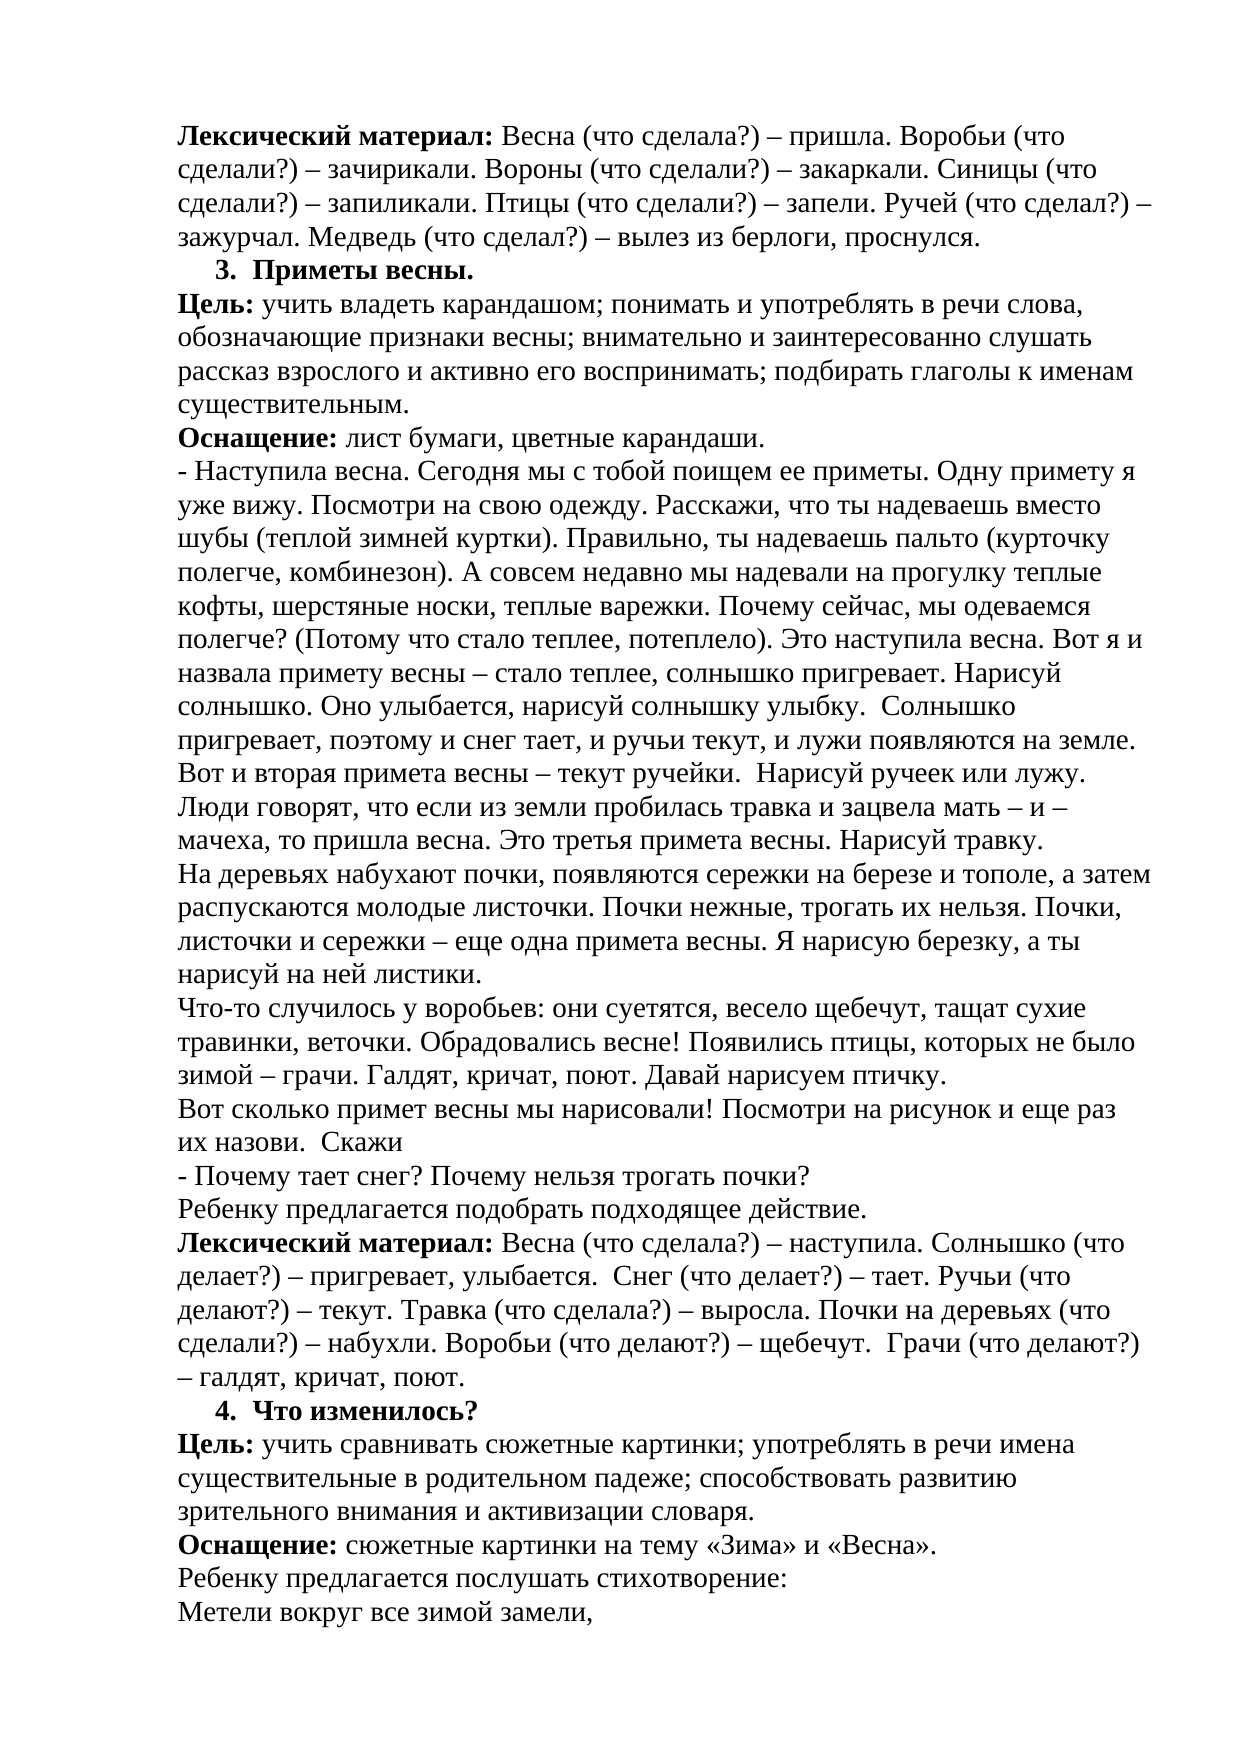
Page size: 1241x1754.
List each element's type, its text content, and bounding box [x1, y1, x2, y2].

text На деревьях набухают почки, появляются сережки на березе и тополе, а затем распускаются молодые листочки. Почки нежные, трогать их нельзя. Почки, листочки и сережки – еще одна примета весны. Я нарисую березку, а ты нарисуй на ней листики. [177, 856, 1152, 990]
text - Почему тает снег? Почему нельзя трогать почки? [177, 1158, 1152, 1191]
text Лексический материал: Весна (что сделала?) – пришла. Воробьи (что сделали?) – зачирикали. Вороны (что сделали?) – закаркали. Синицы (что сделали?) – запиликали. Птицы (что сделали?) – запели. Ручей (что сделал?) – зажурчал. Медведь (что сделал?) – вылез из берлоги, проснулся. [177, 118, 1152, 252]
text Вот сколько примет весны мы нарисовали! Посмотри на рисунок и еще раз их назови. Скажи [177, 1091, 1152, 1158]
text Что-то случилось у воробьев: они суетятся, весело щебечут, тащат сухие травинки, веточки. Обрадовались весне! Появились птицы, которых не было зимой – грачи. Галдят, кричат, поют. Давай нарисуем птичку. [177, 990, 1152, 1091]
text - Наступила весна. Сегодня мы с тобой поищем ее приметы. Одну примету я уже вижу. Посмотри на свою одежду. Расскажи, что ты надеваешь вместо шубы (теплой зимней куртки). Правильно, ты надеваешь пальто (курточку полегче, комбинезон). А совсем недавно мы надевали на прогулку теплые кофты, шерстяные носки, теплые варежки. Почему сейчас, мы одеваемся полегче? (Потому что стало теплее, потеплело). Это наступила весна. Вот я и назвала примету весны – стало теплее, солнышко пригревает. Нарисуй солнышко. Оно улыбается, нарисуй солнышку улыбку. Солнышко пригревает, поэтому и снег тает, и ручьи текут, и лужи появляются на земле. Вот и вторая примета весны – текут ручейки. Нарисуй ручеек или лужу. [177, 453, 1152, 789]
text Лексический материал: Весна (что сделала?) – наступила. Солнышко (что делает?) – пригревает, улыбается. Снег (что делает?) – тает. Ручьи (что делают?) – текут. Травка (что сделала?) – выросла. Почки на деревьях (что сделали?) – набухли. Воробьи (что делают?) – щебечут. Грачи (что делают?) – галдят, кричат, поют. [177, 1225, 1152, 1393]
list Что изменилось? [215, 1393, 1152, 1426]
text Люди говорят, что если из земли пробилась травка и зацвела мать – и – мачеха, то пришла весна. Это третья примета весны. Нарисуй травку. [177, 789, 1152, 856]
text Оснащение: сюжетные картинки на тему «Зима» и «Весна». [177, 1527, 1152, 1560]
list Приметы весны. [215, 252, 1152, 286]
text Ребенку предлагается послушать стихотворение: [177, 1560, 1152, 1594]
text Цель: учить владеть карандашом; понимать и употреблять в речи слова, обозначающие признаки весны; внимательно и заинтересованно слушать рассказ взрослого и активно его воспринимать; подбирать глаголы к именам существительным. [177, 286, 1152, 420]
text Оснащение: лист бумаги, цветные карандаши. [177, 420, 1152, 453]
text Ребенку предлагается подобрать подходящее действие. [177, 1191, 1152, 1225]
text Метели вокруг все зимой замели, [177, 1594, 1152, 1627]
text Цель: учить сравнивать сюжетные картинки; употреблять в речи имена существительные в родительном падеже; способствовать развитию зрительного внимания и активизации словаря. [177, 1426, 1152, 1527]
